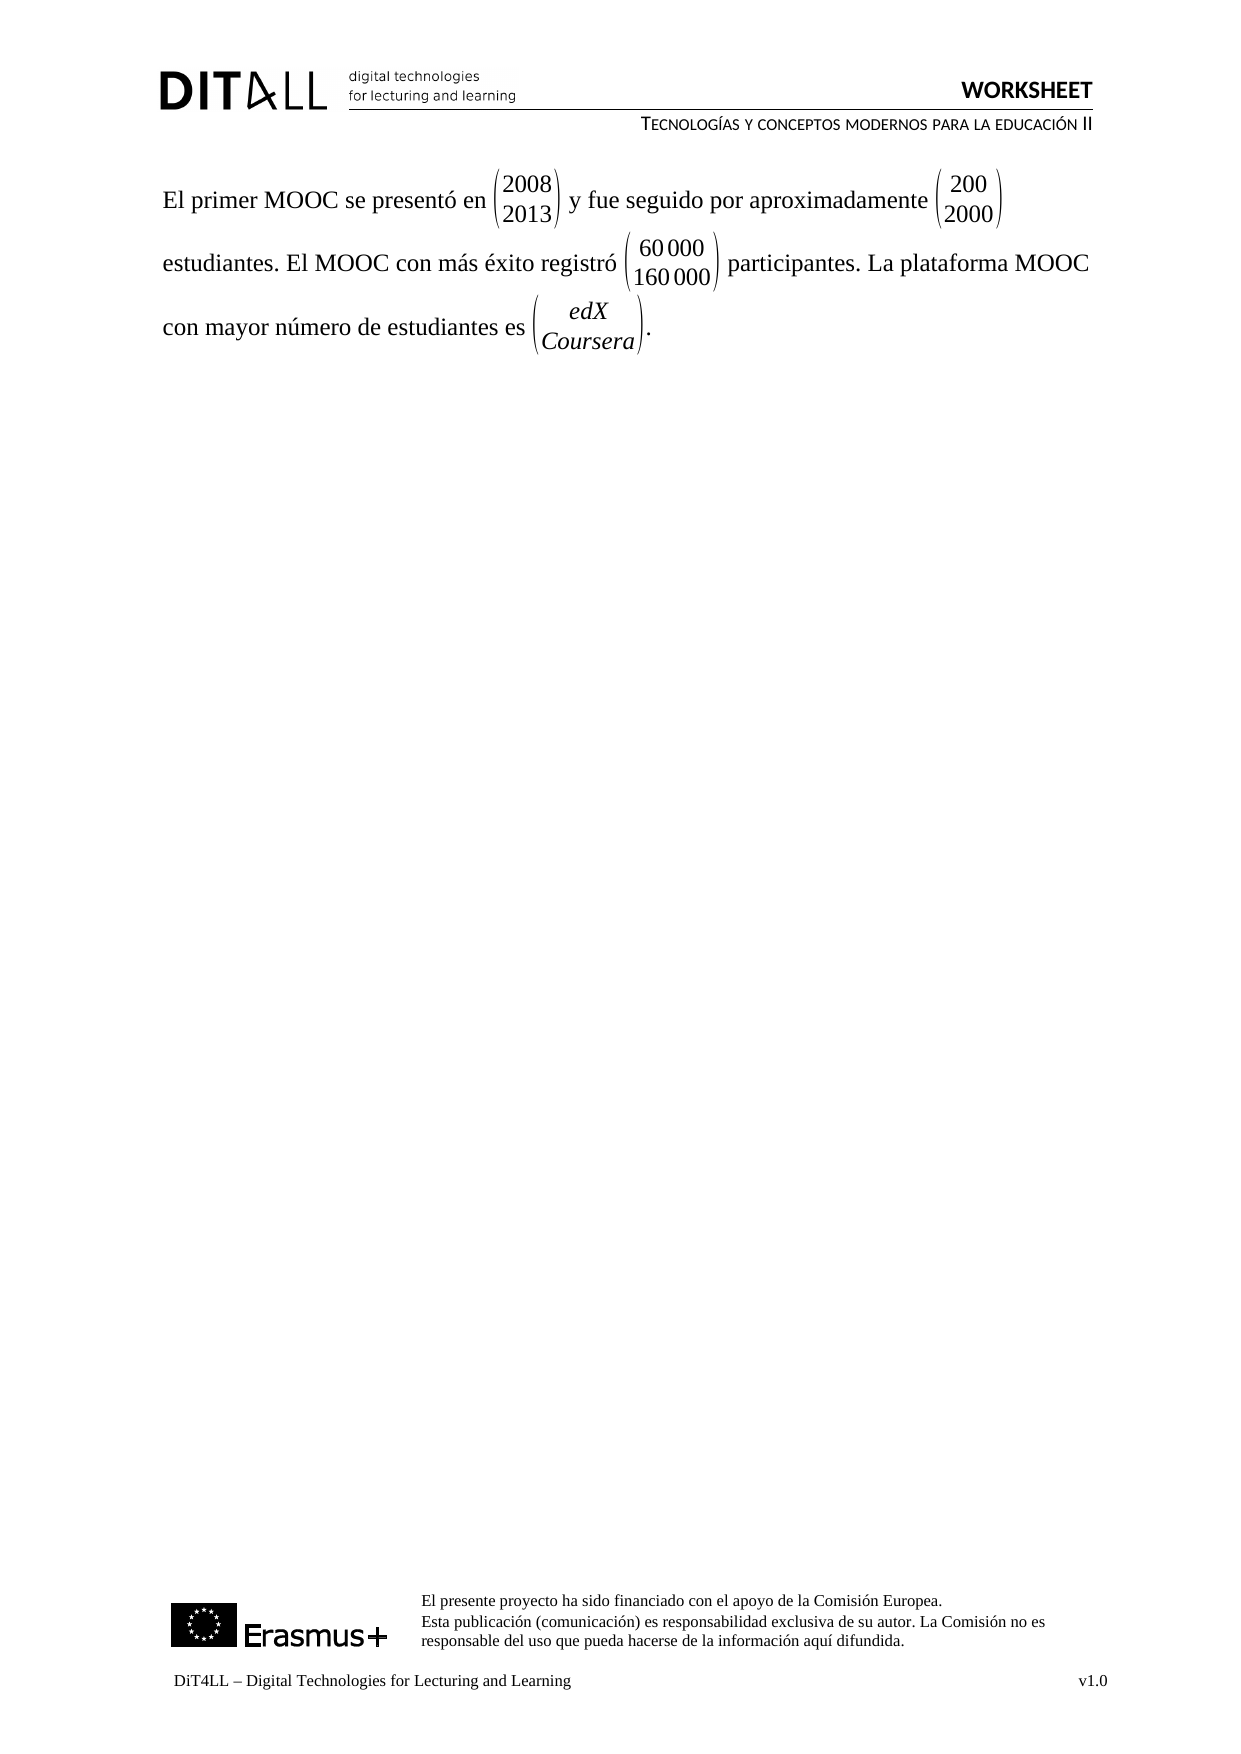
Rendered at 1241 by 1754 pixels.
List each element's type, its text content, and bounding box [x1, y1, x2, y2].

text El primer MOOC se presentó en y fue seguido por aproximadamente estudiantes. El MOOC con más éxito registró participantes. La plataforma MOOC con mayor número de estudiantes es . [162, 167, 1093, 358]
picture [157, 67, 519, 112]
